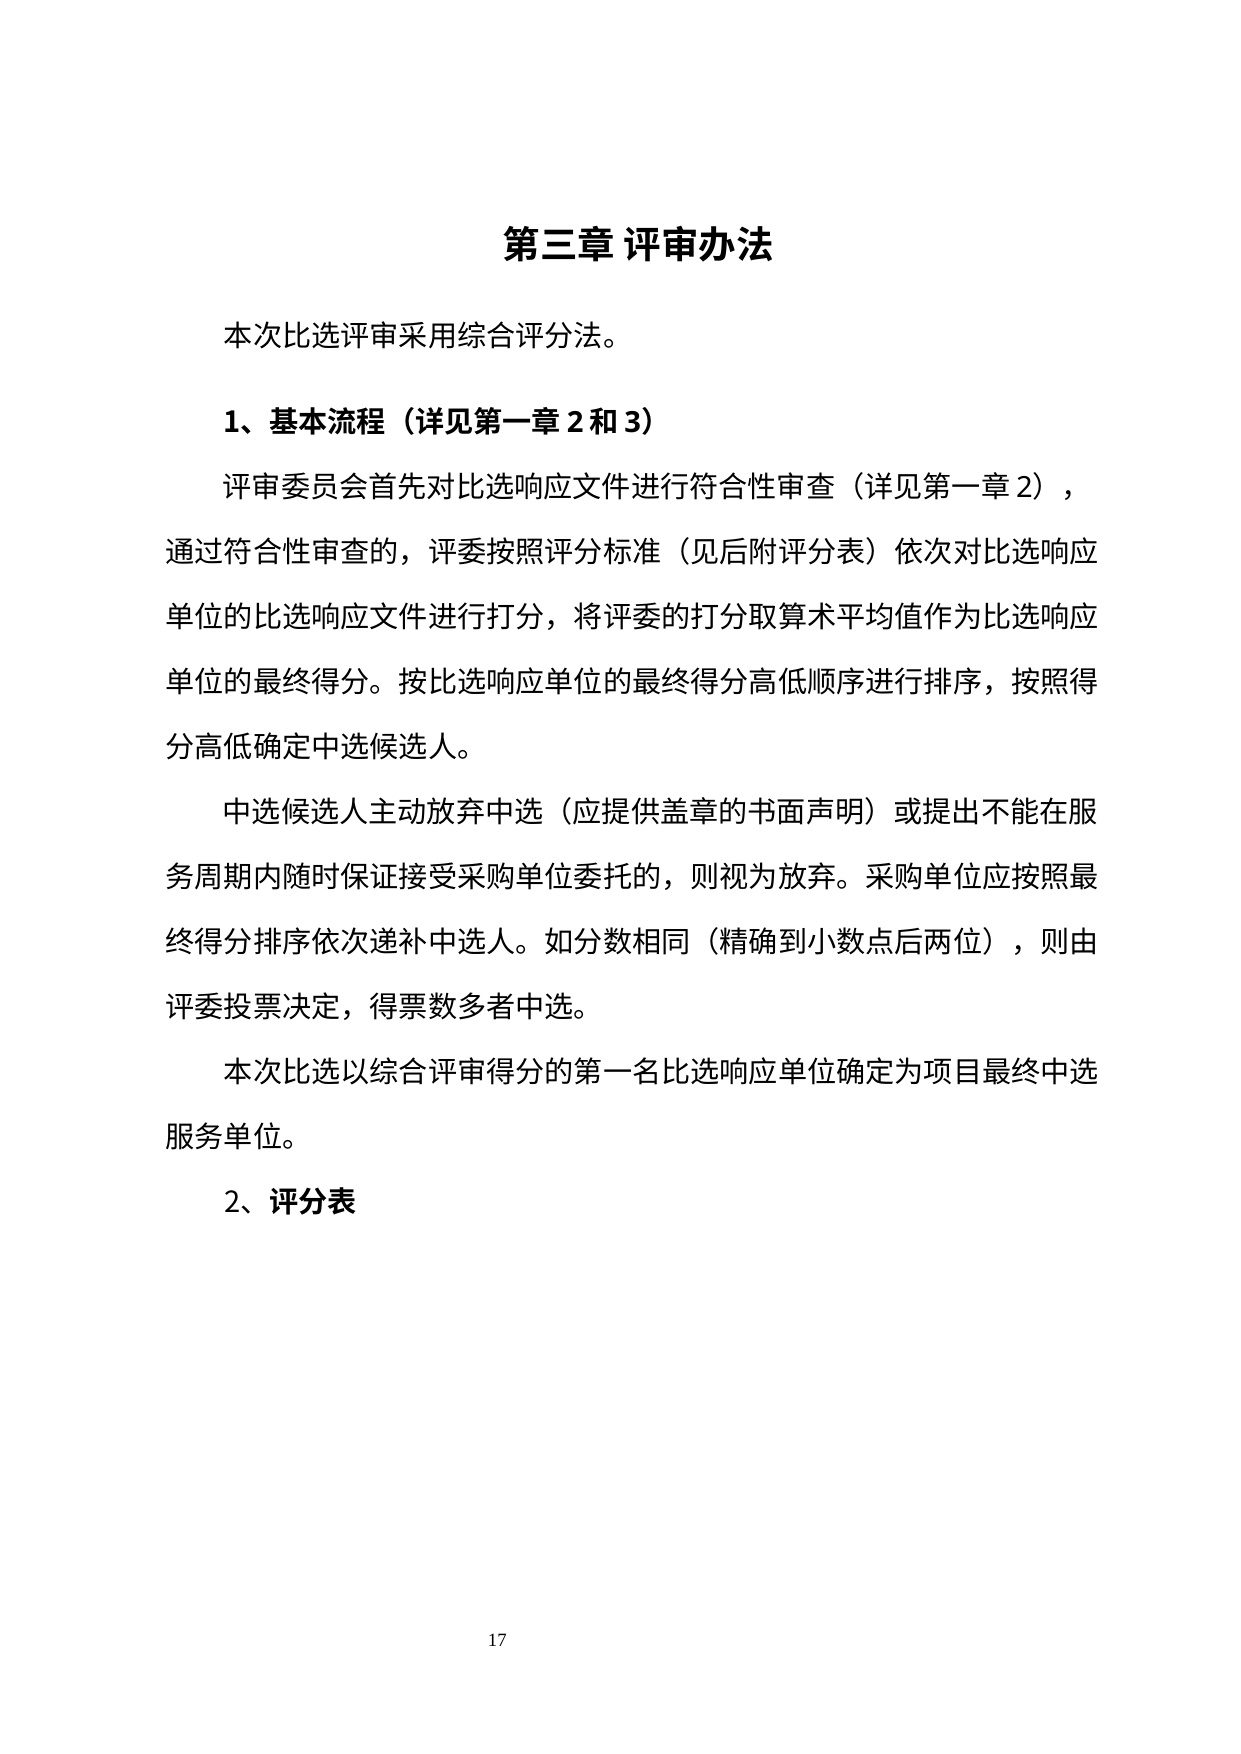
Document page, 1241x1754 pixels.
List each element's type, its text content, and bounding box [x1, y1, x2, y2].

text 第三章 评审办法 [165, 209, 1110, 274]
text 1、基本流程（详见第一章2和3） [165, 388, 1110, 453]
text 中选候选人主动放弃中选（应提供盖章的书面声明）或提出不能在服务周期内随时保证接受采购单位委托的，则视为放弃。采购单位应按照最终得分排序依次递补中选人。如分数相同（精确到小数点后两位），则由评委投票决定，得票数多者中选。 [165, 778, 1110, 1038]
list 评分表 [165, 1168, 1110, 1233]
text 本次比选评审采用综合评分法。 [165, 301, 1110, 366]
text 评审委员会首先对比选响应文件进行符合性审查（详见第一章2），通过符合性审查的，评委按照评分标准（见后附评分表）依次对比选响应单位的比选响应文件进行打分，将评委的打分取算术平均值作为比选响应单位的最终得分。按比选响应单位的最终得分高低顺序进行排序，按照得分高低确定中选候选人。 [165, 453, 1110, 778]
text 本次比选以综合评审得分的第一名比选响应单位确定为项目最终中选服务单位。 [165, 1038, 1110, 1168]
